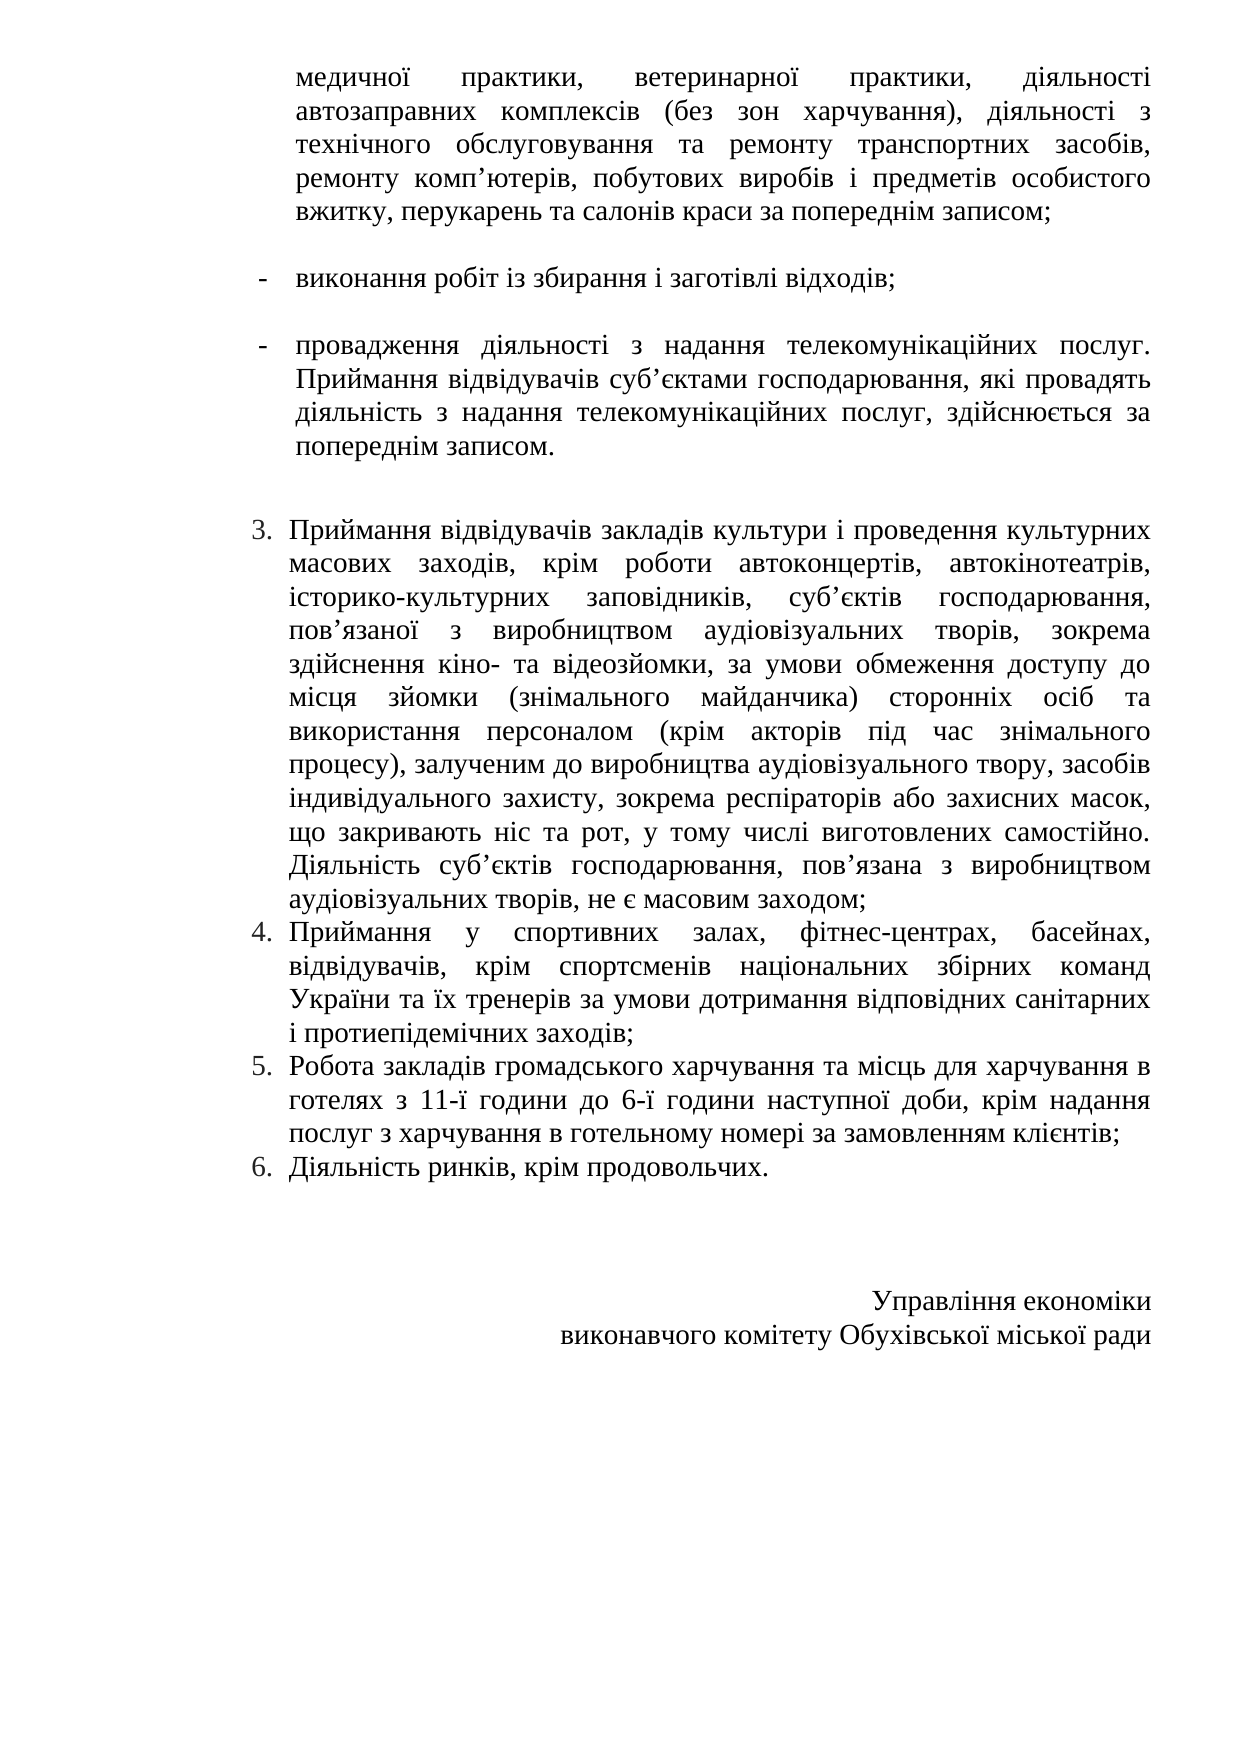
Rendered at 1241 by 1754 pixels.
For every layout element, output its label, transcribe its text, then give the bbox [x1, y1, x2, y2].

text Управління економіки [177, 1283, 1152, 1317]
text виконавчого комітету Обухівської міської ради [177, 1317, 1152, 1350]
list виконання робіт із збирання і заготівлі відходів; [258, 260, 1152, 294]
list Приймання у спортивних залах, фітнес-центрах, басейнах, відвідувачів, крім спортсменів національних збірних команд України та їх тренерів за умови дотримання відповідних санітарних і протиепідемічних заходів; [251, 914, 1152, 1048]
list Робота закладів громадського харчування та місць для харчування в готелях з 11-ї години до 6-ї години наступної доби, крім надання послуг з харчування в готельному номері за замовленням клієнтів; [251, 1048, 1152, 1149]
list Діяльність ринків, крім продовольчих. [251, 1149, 1152, 1183]
list Приймання відвідувачів закладів культури і проведення культурних масових заходів, крім роботи автоконцертів, автокінотеатрів, історико-культурних заповідників, суб’єктів господарювання, пов’язаної з виробництвом аудіовізуальних творів, зокрема здійснення кіно- та відеозйомки, за умови обмеження доступу до місця зйомки (знімального майданчика) сторонніх осіб та використання персоналом (крім акторів під час знімального процесу), залученим до виробництва аудіовізуального твору, засобів індивідуального захисту, зокрема респіраторів або захисних масок, що закривають ніс та рот, у тому числі виготовлених самостійно. Діяльність суб’єктів господарювання, пов’язана з виробництвом аудіовізуальних творів, не є масовим заходом; [251, 512, 1152, 914]
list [258, 59, 1152, 227]
list провадження діяльності з надання телекомунікаційних послуг. Приймання відвідувачів суб’єктами господарювання, які провадять діяльність з надання телекомунікаційних послуг, здійснюється за попереднім записом. [258, 327, 1152, 462]
